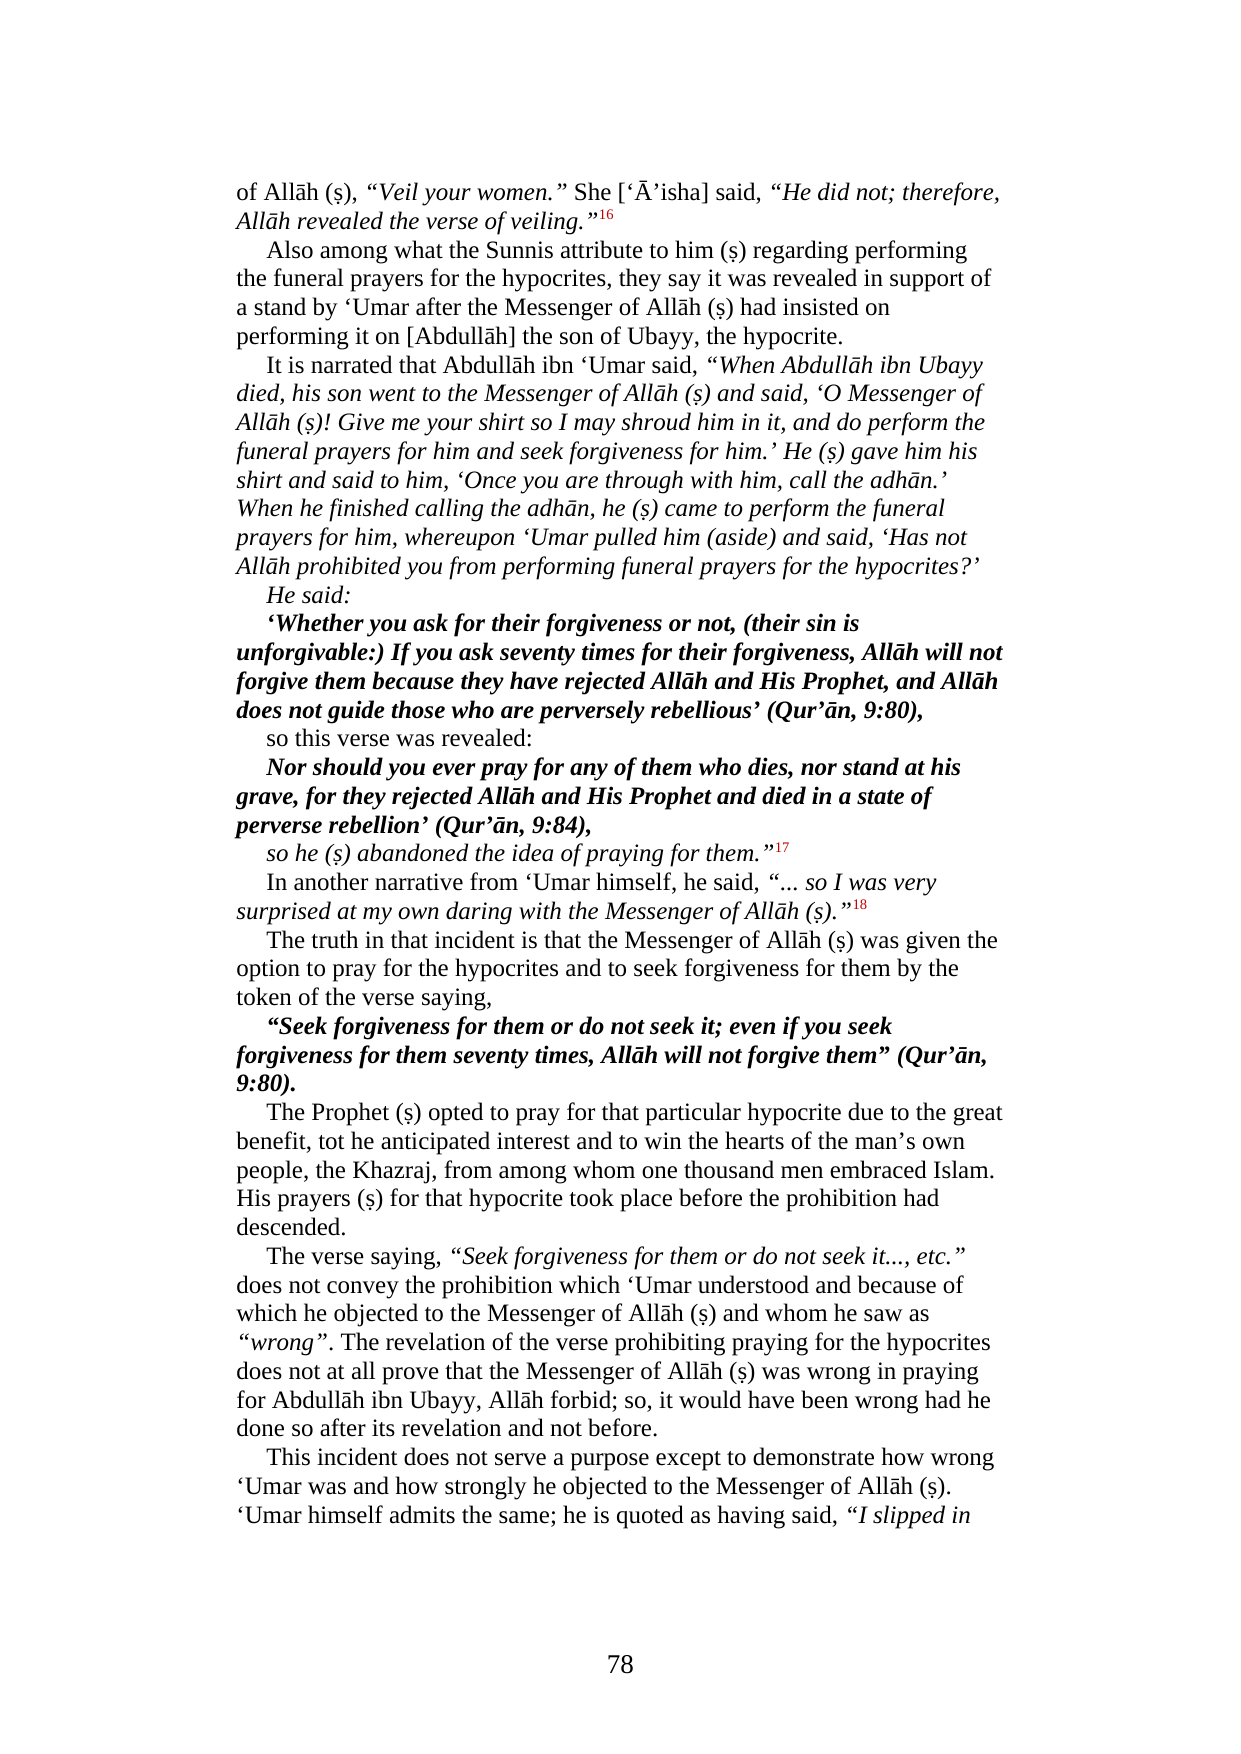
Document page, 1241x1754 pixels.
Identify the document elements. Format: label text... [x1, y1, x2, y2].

text In another narrative from ‘Umar himself, he said, “... so I was very surprised at my own daring with the Messenger of Allāh (ṣ).”18 [236, 867, 1004, 925]
text He said: [236, 580, 1004, 608]
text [236, 1442, 1004, 1528]
text It is narrated that Abdullāh ibn ‘Umar said, “When Abdullāh ibn Ubayy died, his son went to the Messenger of Allāh (ṣ) and said, ‘O Messenger of Allāh (ṣ)! Give me your shirt so I may shroud him in it, and do perform the funeral prayers for him and seek forgiveness for him.’ He (ṣ) gave him his shirt and said to him, ‘Once you are through with him, call the adhān.’ When he finished calling the adhān, he (ṣ) came to perform the funeral prayers for him, whereupon ‘Umar pulled him (aside) and said, ‘Has not Allāh prohibited you from performing funeral prayers for the hypocrites?’ [236, 350, 1004, 580]
text ‘Whether you ask for their forgiveness or not, (their sin is unforgivable:) If you ask seventy times for their forgiveness, Allāh will not forgive them because they have rejected Allāh and His Prophet, and Allāh does not guide those who are perversely rebellious’ (Qur’ān, 9:80), [236, 608, 1004, 723]
text so this verse was revealed: [236, 723, 1004, 752]
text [236, 177, 1004, 235]
text The Prophet (ṣ) opted to pray for that particular hypocrite due to the great benefit, tot he anticipated interest and to win the hearts of the man’s own people, the Khazraj, from among whom one thousand men embraced Islam. His prayers (ṣ) for that hypocrite took place before the prohibition had descended. [236, 1097, 1004, 1241]
text Nor should you ever pray for any of them who dies, nor stand at his grave, for they rejected Allāh and His Prophet and died in a state of perverse rebellion’ (Qur’ān, 9:84), [236, 752, 1004, 838]
text Also among what the Sunnis attribute to him (ṣ) regarding performing the funeral prayers for the hypocrites, they say it was revealed in support of a stand by ‘Umar after the Messenger of Allāh (ṣ) had insisted on performing it on [Abdullāh] the son of Ubayy, the hypocrite. [236, 235, 1004, 350]
text The verse saying, “Seek forgiveness for them or do not seek it..., etc.” does not convey the prohibition which ‘Umar understood and because of which he objected to the Messenger of Allāh (ṣ) and whom he saw as “wrong”. The revelation of the verse prohibiting praying for the hypocrites does not at all prove that the Messenger of Allāh (ṣ) was wrong in praying for Abdullāh ibn Ubayy, Allāh forbid; so, it would have been wrong had he done so after its revelation and not before. [236, 1241, 1004, 1442]
text “Seek forgiveness for them or do not seek it; even if you seek forgiveness for them seventy times, Allāh will not forgive them” (Qur’ān, 9:80). [236, 1011, 1004, 1097]
text so he (ṣ) abandoned the idea of praying for them.”17 [236, 838, 1004, 867]
text The truth in that incident is that the Messenger of Allāh (ṣ) was given the option to pray for the hypocrites and to seek forgiveness for them by the token of the verse saying, [236, 925, 1004, 1011]
